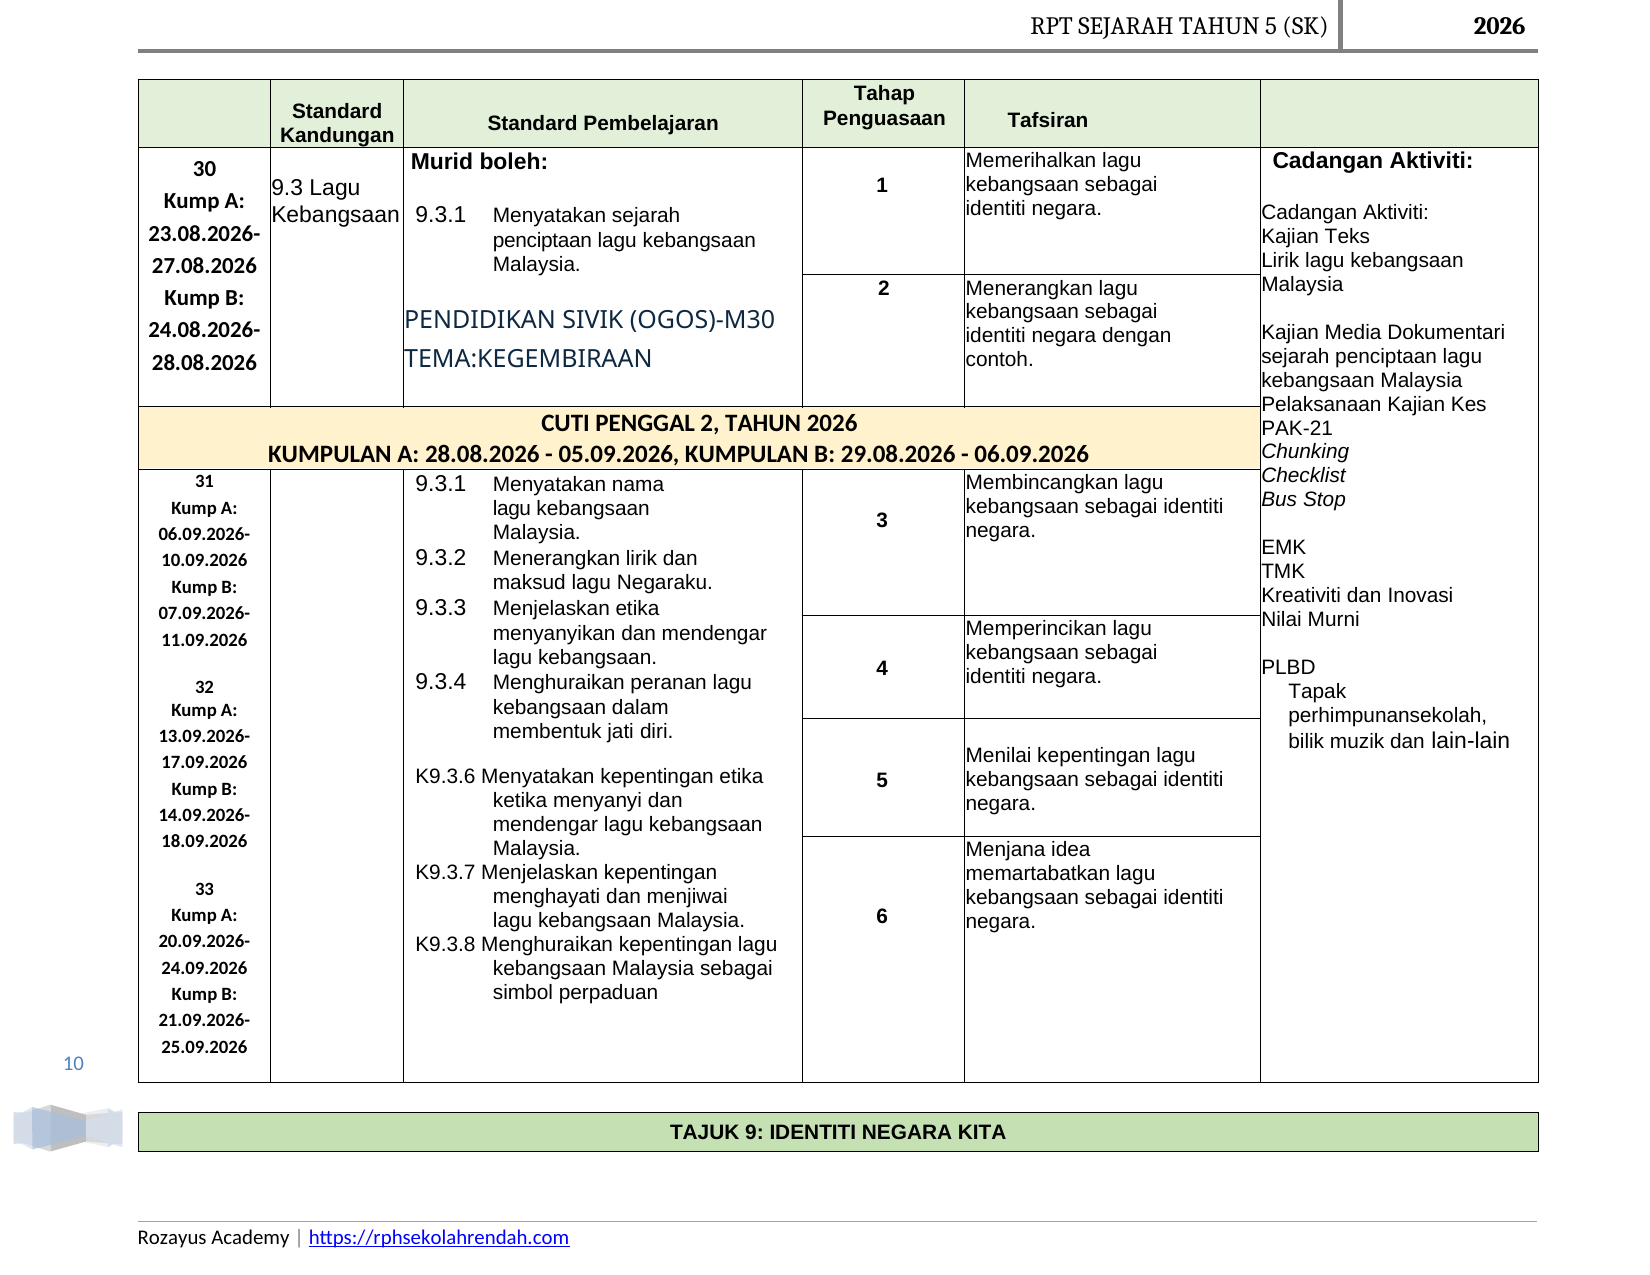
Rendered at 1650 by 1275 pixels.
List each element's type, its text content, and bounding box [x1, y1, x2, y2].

table_cell 2 [803, 275, 964, 406]
table_cell 3 [803, 470, 964, 614]
table_cell Murid boleh: Menyatakan sejarah penciptaan lagu kebangsaan Malaysia. PENDIDIKAN SIVIK (OGOS)-M30 TEMA:KEGEMBIRAAN [404, 148, 802, 406]
table_cell 6 [803, 837, 964, 1082]
table_cell Cadangan Aktiviti: Cadangan Aktiviti: Kajian Teks Lirik lagu kebangsaan Malaysia Kajian Media Dokumentari sejarah penciptaan lagu kebangsaan Malaysia Pelaksanaan Kajian Kes PAK-21 Chunking Checklist Bus Stop EMK TMK Kreativiti dan Inovasi Nilai Murni PLBD Tapak perhimpunansekolah, bilik muzik dan lain-lain [1261, 148, 1538, 1082]
table_cell Menjana idea memartabatkan lagu kebangsaan sebagai identiti negara. [965, 837, 1260, 1082]
table_cell Menyatakan nama lagu kebangsaan Malaysia. Menerangkan lirik dan maksud lagu Negaraku. Menjelaskan etika menyanyikan dan mendengar lagu kebangsaan. Menghuraikan peranan lagu kebangsaan dalam membentuk jati diri. K9.3.6 Menyatakan kepentingan etika ketika menyanyi dan mendengar lagu kebangsaan Malaysia. K9.3.7 Menjelaskan kepentingan menghayati dan menjiwai lagu kebangsaan Malaysia. K9.3.8 Menghuraikan kepentingan lagu kebangsaan Malaysia sebagai simbol perpaduan [404, 470, 802, 1082]
table_cell Tahap Penguasaan [803, 80, 964, 147]
table_cell Catatan [1261, 80, 1538, 147]
table_cell MINGGU [139, 80, 270, 147]
table_cell 1 [803, 148, 964, 274]
table_cell Menerangkan lagu kebangsaan sebagai identiti negara dengan contoh. [965, 275, 1260, 406]
table_cell 5 [803, 719, 964, 836]
table_cell 30 Kump A: 23.08.2026-27.08.2026 Kump B: 24.08.2026-28.08.2026 [139, 148, 270, 406]
table_cell Membincangkan lagu kebangsaan sebagai identiti negara. [965, 470, 1260, 614]
table_cell Memerihalkan lagu kebangsaan sebagai identiti negara. [965, 148, 1260, 274]
table_cell 9.3 Lagu Kebangsaan [271, 148, 403, 406]
table_cell Memperincikan lagu kebangsaan sebagai identiti negara. [965, 616, 1260, 718]
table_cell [404, 80, 802, 147]
table_cell Tafsiran [965, 80, 1260, 147]
table_header TAJUK 9: IDENTITI NEGARA KITA [139, 1113, 1538, 1151]
table_cell [271, 470, 403, 1082]
table_cell 4 [803, 616, 964, 718]
table_cell Standard Kandungan [271, 80, 403, 147]
table_cell CUTI PENGGAL 2, TAHUN 2026 KUMPULAN A: 28.08.2026 - 05.09.2026, KUMPULAN B: 29.08.2026 - 06.09.2026 [139, 407, 1260, 468]
table_cell 31 Kump A: 06.09.2026-10.09.2026 Kump B: 07.09.2026-11.09.2026 32 Kump A: 13.09.2026-17.09.2026 Kump B: 14.09.2026-18.09.2026 33 Kump A: 20.09.2026-24.09.2026 Kump B: 21.09.2026-25.09.2026 [139, 470, 270, 1082]
table_cell Menilai kepentingan lagu kebangsaan sebagai identiti negara. [965, 719, 1260, 836]
